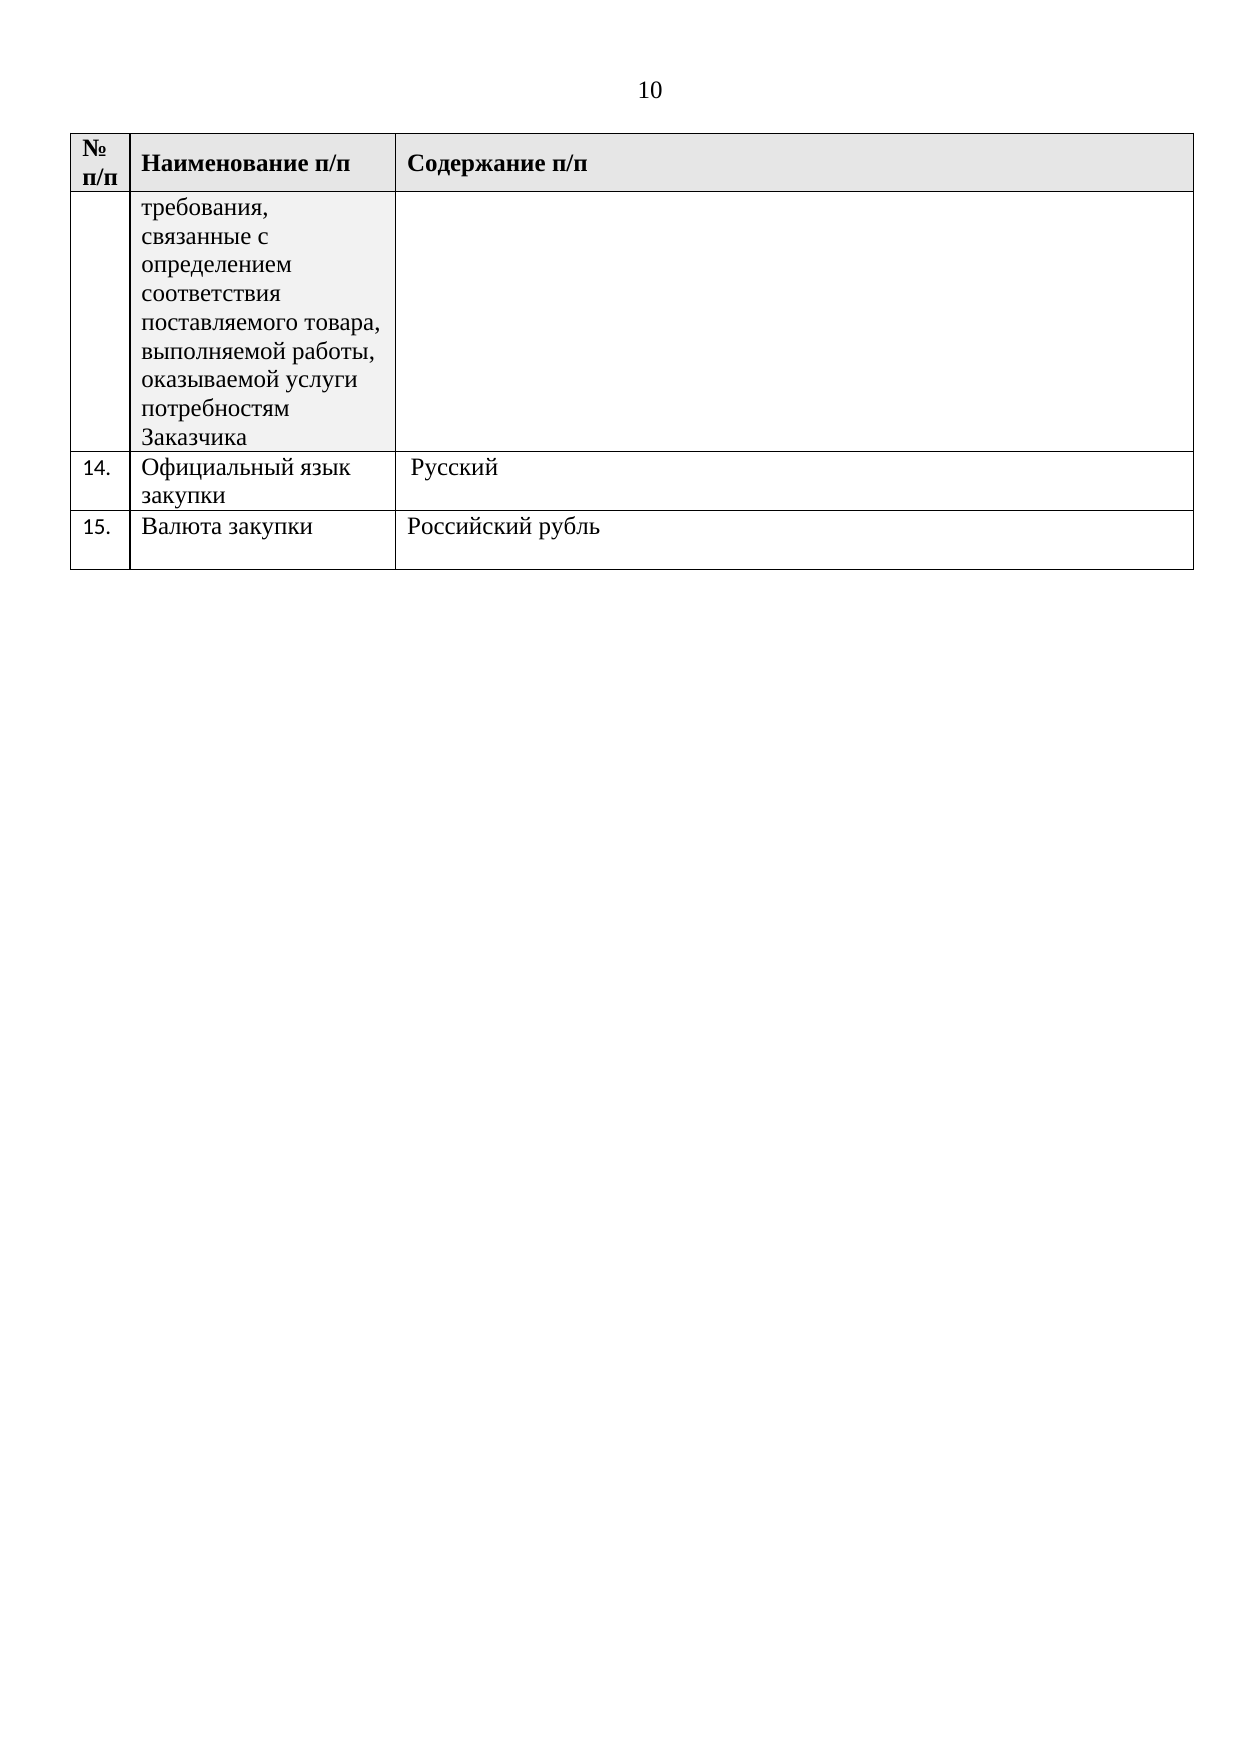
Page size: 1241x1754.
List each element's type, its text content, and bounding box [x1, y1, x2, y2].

table_cell Валюта закупки [131, 511, 395, 568]
table_cell Российский рубль [396, 511, 1193, 568]
table_cell [71, 511, 129, 568]
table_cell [396, 192, 1193, 451]
table_header № п/п [71, 134, 129, 191]
table_cell [71, 452, 129, 510]
table_cell [71, 192, 129, 451]
table_header Наименование п/п [131, 134, 395, 191]
table_cell Русский [396, 452, 1193, 510]
table_cell Официальный язык закупки [131, 452, 395, 510]
table_header Содержание п/п [396, 134, 1193, 191]
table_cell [131, 192, 395, 451]
